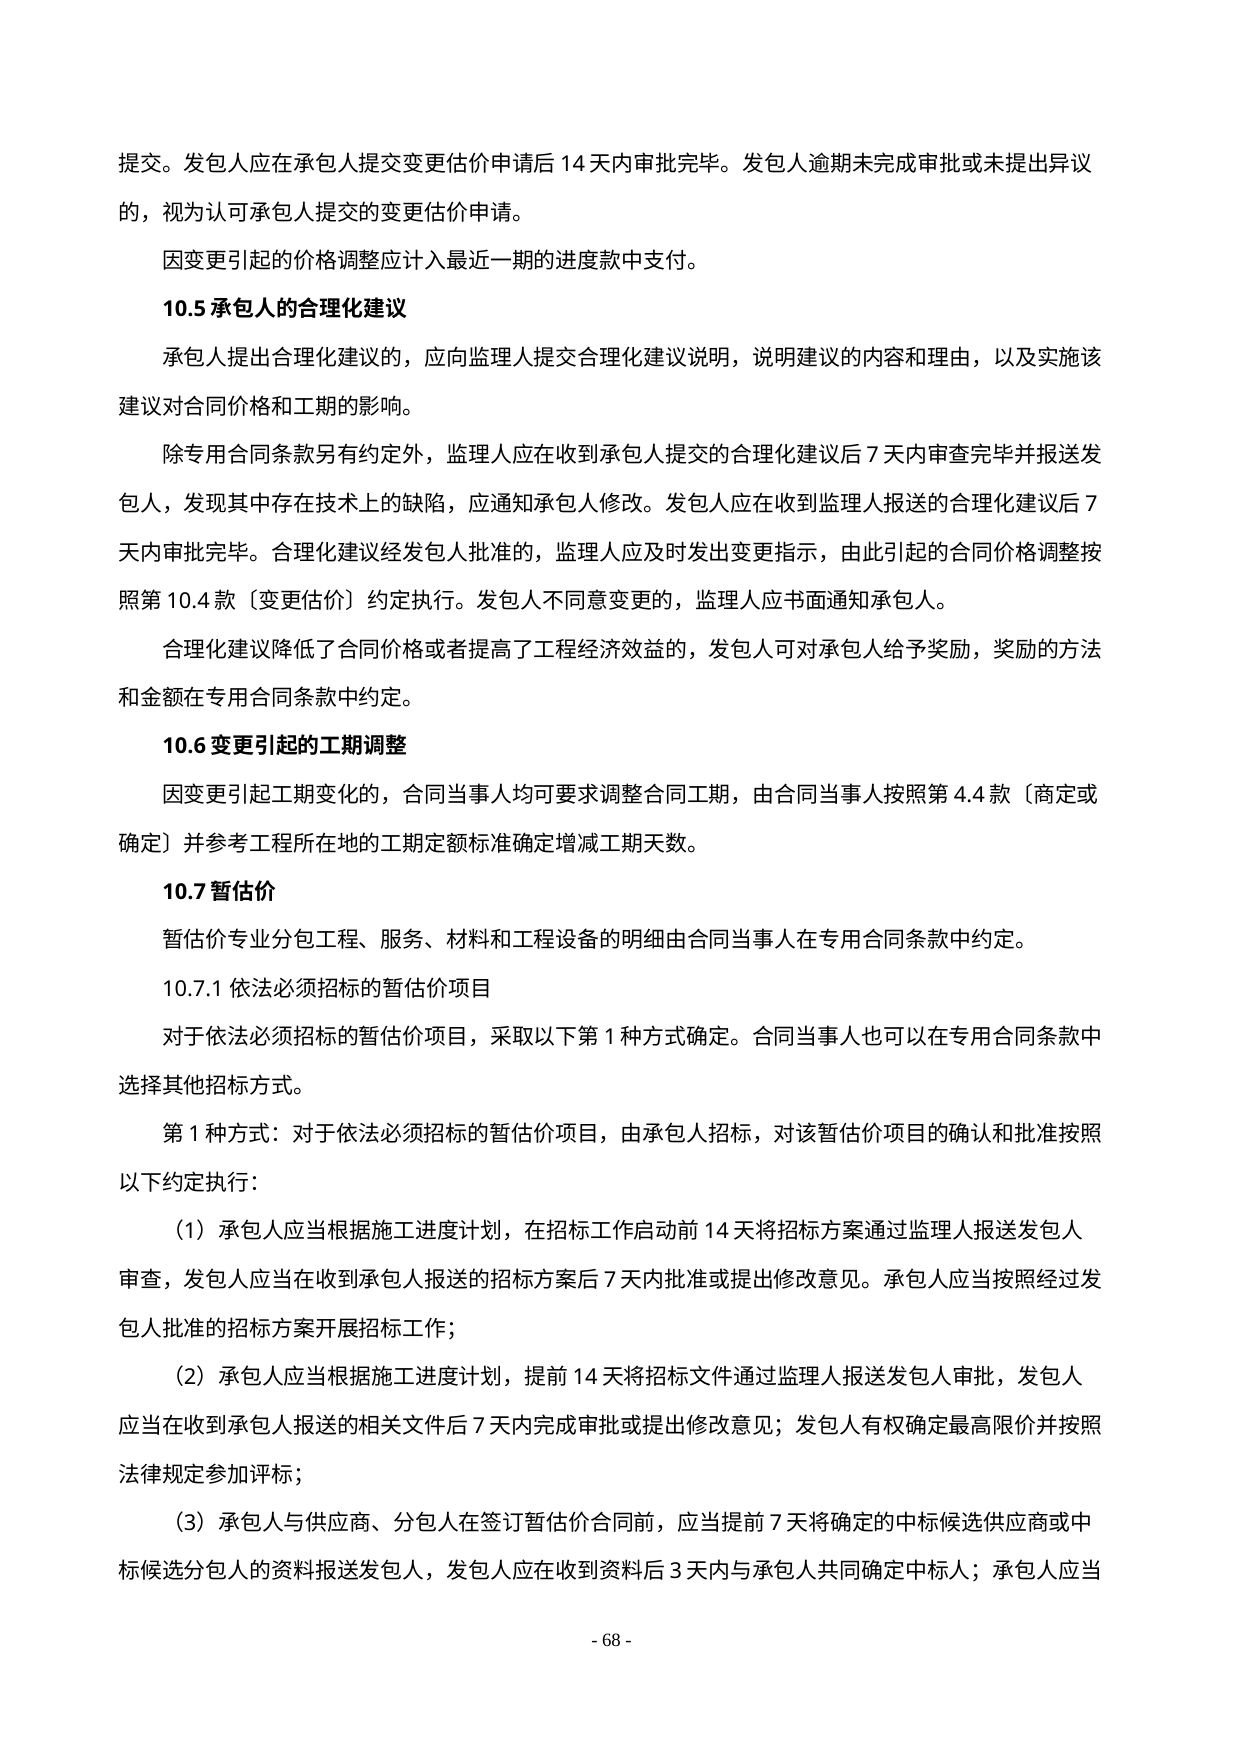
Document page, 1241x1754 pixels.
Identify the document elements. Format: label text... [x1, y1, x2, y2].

text （2）承包人应当根据施工进度计划，提前14天将招标文件通过监理人报送发包人审批，发包人应当在收到承包人报送的相关文件后7天内完成审批或提出修改意见；发包人有权确定最高限价并按照法律规定参加评标； [118, 1359, 1104, 1489]
text 因变更引起工期变化的，合同当事人均可要求调整合同工期，由合同当事人按照第4.4款〔商定或确定〕并参考工程所在地的工期定额标准确定增减工期天数。 [118, 777, 1104, 858]
subtitle 10.5承包人的合理化建议 [118, 291, 1104, 324]
text 10.7.1 依法必须招标的暂估价项目 [118, 970, 1104, 1003]
text 合理化建议降低了合同价格或者提高了工程经济效益的，发包人可对承包人给予奖励，奖励的方法和金额在专用合同条款中约定。 [118, 631, 1104, 712]
text （1）承包人应当根据施工进度计划，在招标工作启动前14天将招标方案通过监理人报送发包人审查，发包人应当在收到承包人报送的招标方案后7天内批准或提出修改意见。承包人应当按照经过发包人批准的招标方案开展招标工作； [118, 1213, 1104, 1343]
text 暂估价专业分包工程、服务、材料和工程设备的明细由合同当事人在专用合同条款中约定。 [118, 922, 1104, 954]
text 第1种方式：对于依法必须招标的暂估价项目，由承包人招标，对该暂估价项目的确认和批准按照以下约定执行： [118, 1116, 1104, 1197]
text 承包人提出合理化建议的，应向监理人提交合理化建议说明，说明建议的内容和理由，以及实施该建议对合同价格和工期的影响。 [118, 339, 1104, 421]
text 除专用合同条款另有约定外，监理人应在收到承包人提交的合理化建议后7天内审查完毕并报送发包人，发现其中存在技术上的缺陷，应通知承包人修改。发包人应在收到监理人报送的合理化建议后7天内审批完毕。合理化建议经发包人批准的，监理人应及时发出变更指示，由此引起的合同价格调整按照第10.4款〔变更估价〕约定执行。发包人不同意变更的，监理人应书面通知承包人。 [118, 437, 1104, 615]
text 因变更引起的价格调整应计入最近一期的进度款中支付。 [118, 243, 1104, 275]
text （3）承包人与供应商、分包人在签订暂估价合同前，应当提前7天将确定的中标候选供应商或中标候选分包人的资料报送发包人，发包人应在收到资料后3天内与承包人共同确定中标人；承包人应当在签订合同后7天内，将暂估价合同副本报送发包人留存。 [118, 1504, 1104, 1586]
subtitle 10.6变更引起的工期调整 [118, 728, 1104, 761]
text 对于依法必须招标的暂估价项目，采取以下第1种方式确定。合同当事人也可以在专用合同条款中选择其他招标方式。 [118, 1019, 1104, 1100]
subtitle 10.7暂估价 [118, 874, 1104, 906]
